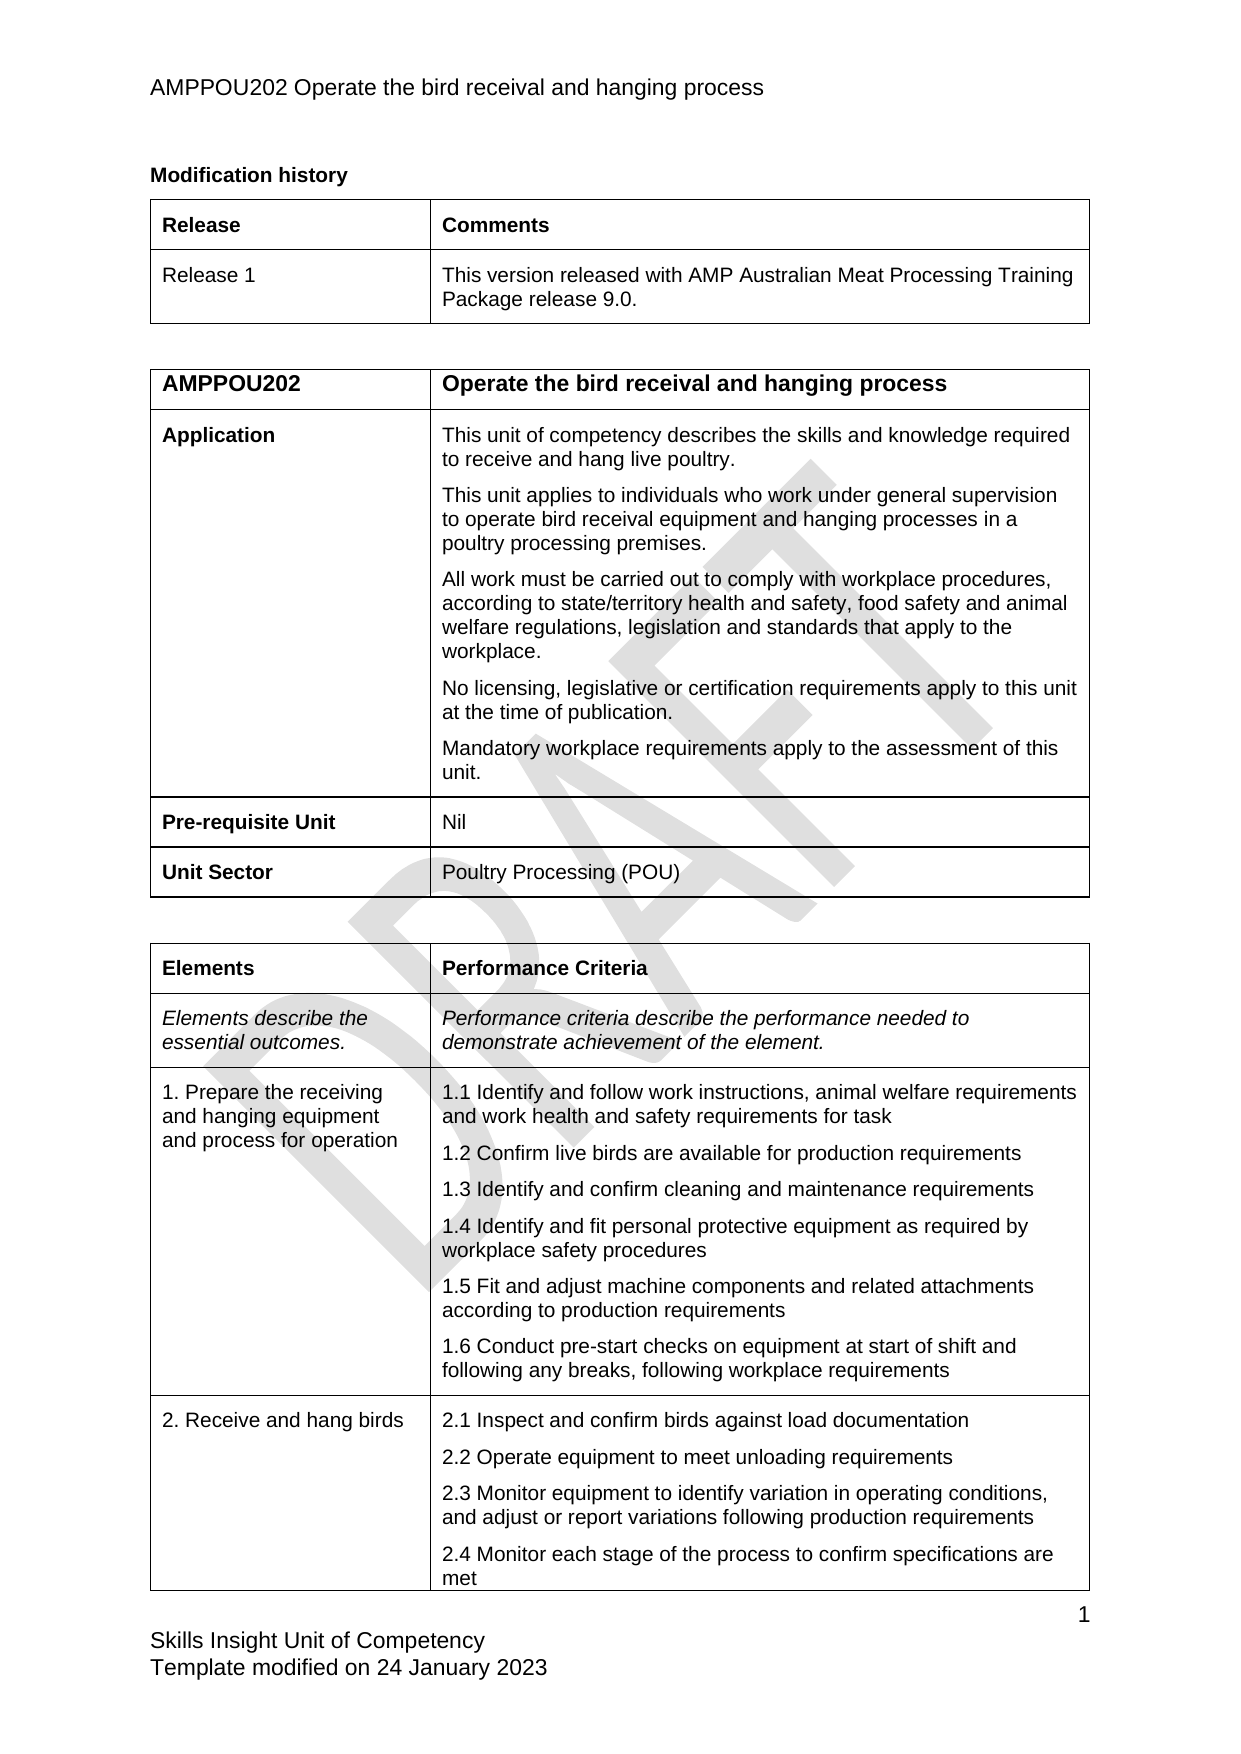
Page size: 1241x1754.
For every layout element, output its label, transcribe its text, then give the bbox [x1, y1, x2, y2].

table_cell Unit Sector [151, 848, 430, 896]
table_cell Nil [431, 798, 1089, 846]
table_header Operate the bird receival and hanging process [431, 370, 1089, 409]
table_cell Application [151, 410, 430, 796]
table_cell 1. Prepare the receiving and hanging equipment and process for operation [151, 1068, 430, 1395]
table_cell Performance criteria describe the performance needed to demonstrate achievement of the element. [431, 994, 1089, 1067]
table_header Comments [431, 200, 1089, 249]
table_header Performance Criteria [431, 944, 1089, 993]
table_cell Poultry Processing (POU) [431, 848, 1089, 896]
table_cell This version released with AMP Australian Meat Processing Training Package release 9.0. [431, 250, 1089, 323]
table_cell Elements describe the essential outcomes. [151, 994, 430, 1067]
table_cell Release 1 [151, 250, 430, 323]
table_cell 1.1 Identify and follow work instructions, animal welfare requirements and work health and safety requirements for task 1.2 Confirm live birds are available for production requirements 1.3 Identify and confirm cleaning and maintenance requirements 1.4 Identify and fit personal protective equipment as required by workplace safety procedures 1.5 Fit and adjust machine components and related attachments according to production requirements 1.6 Conduct pre-start checks on equipment at start of shift and following any breaks, following workplace requirements [431, 1068, 1089, 1395]
text Modification history [150, 162, 1090, 186]
table_header Release [151, 200, 430, 249]
table_cell 2. Receive and hang birds [151, 1396, 430, 1589]
table_header Elements [151, 944, 430, 993]
table_header AMPPOU202 [151, 370, 430, 409]
table_cell This unit of competency describes the skills and knowledge required to receive and hang live poultry. This unit applies to individuals who work under general supervision to operate bird receival equipment and hanging processes in a poultry processing premises. All work must be carried out to comply with workplace procedures, according to state/territory health and safety, food safety and animal welfare regulations, legislation and standards that apply to the workplace. No licensing, legislative or certification requirements apply to this unit at the time of publication. Mandatory workplace requirements apply to the assessment of this unit. [431, 410, 1089, 796]
table_cell Pre-requisite Unit [151, 798, 430, 846]
